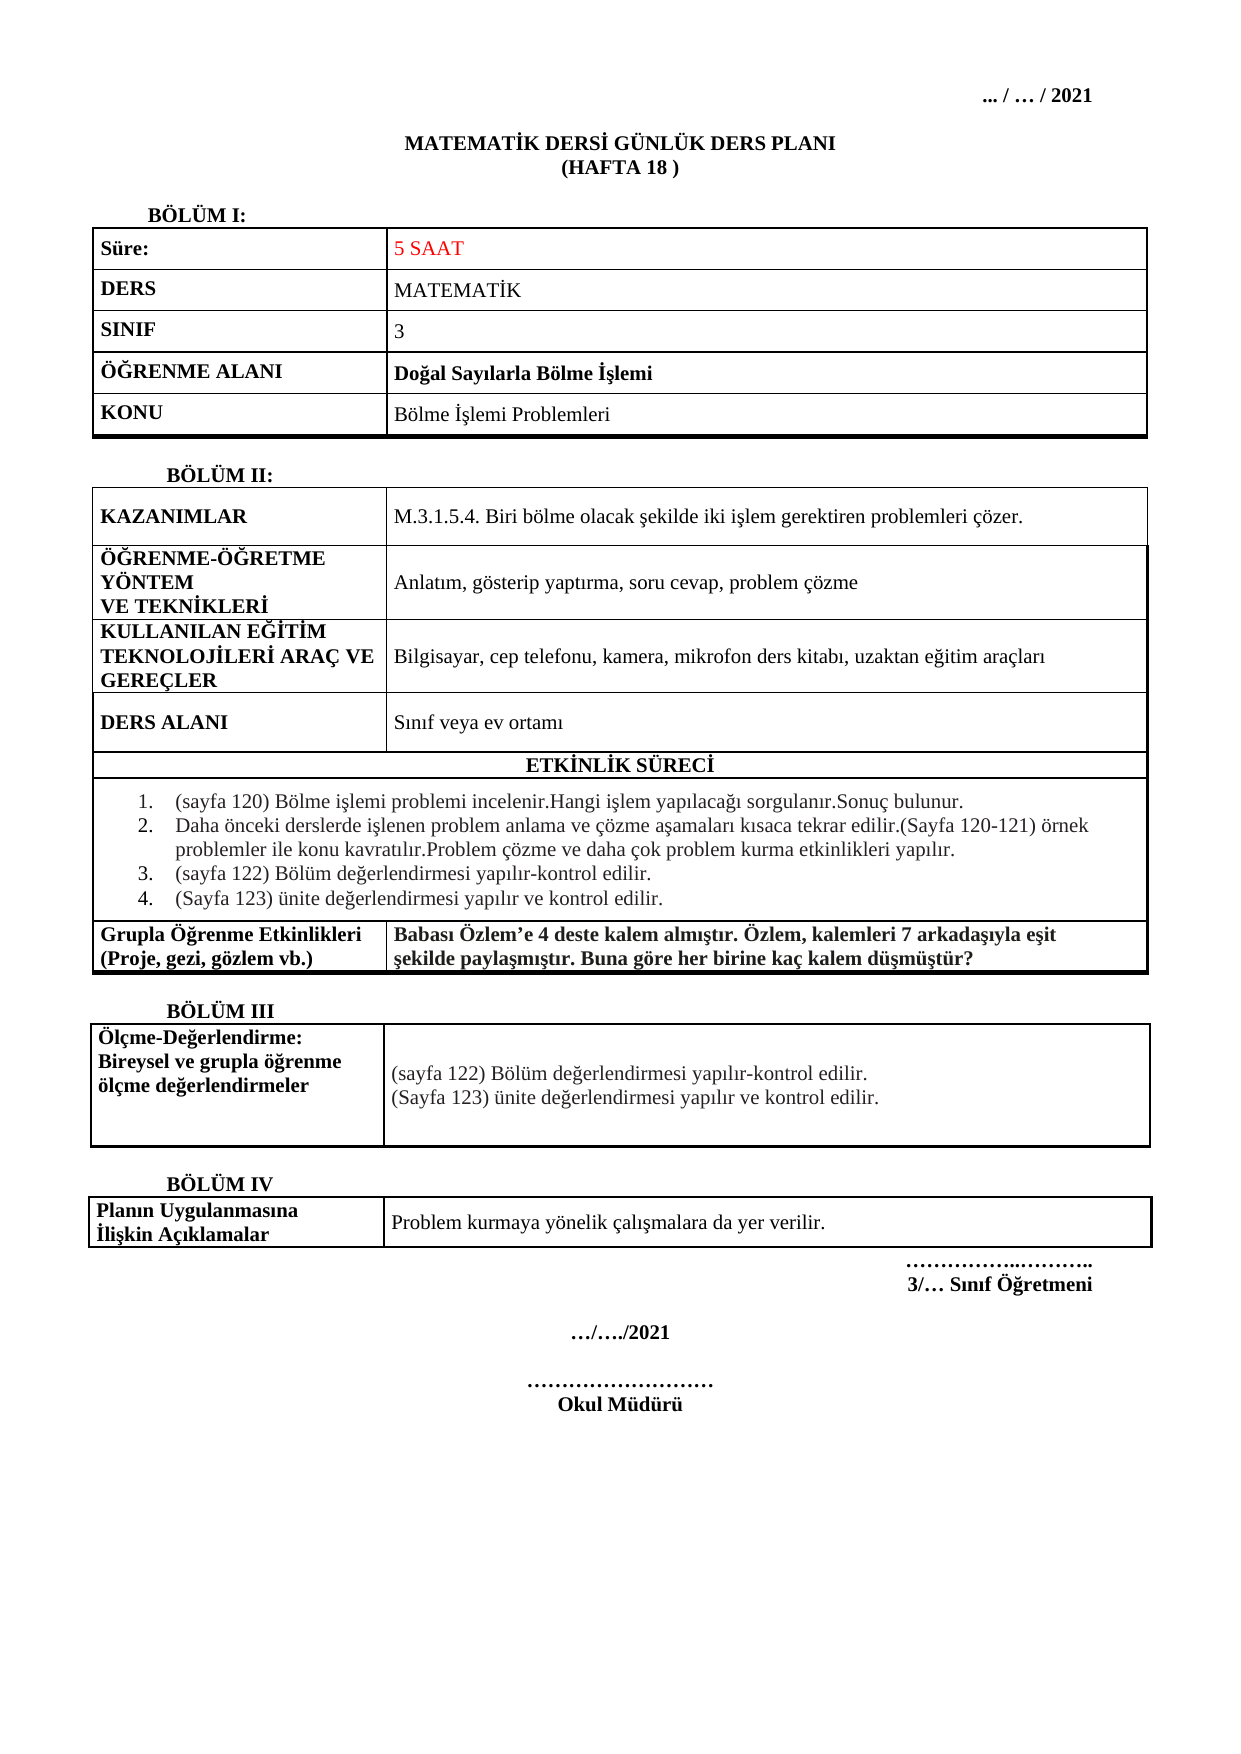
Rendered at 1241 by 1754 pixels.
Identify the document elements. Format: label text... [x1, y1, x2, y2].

table_header Planın Uygulanmasına İlişkin Açıklamalar [90, 1198, 383, 1246]
table_cell DERS [94, 270, 386, 310]
table_cell Anlatım, gösterip yaptırma, soru cevap, problem çözme [387, 546, 1146, 618]
text BÖLÜM II: [148, 463, 1092, 487]
text …/…./2021 [148, 1320, 1092, 1344]
text BÖLÜM I: [148, 203, 1092, 227]
table_cell KONU [94, 394, 386, 434]
table_cell 3 [388, 311, 1146, 351]
table_cell ETKİNLİK SÜRECİ [94, 753, 1146, 777]
table_cell Doğal Sayılarla Bölme İşlemi [388, 353, 1146, 392]
table_cell Sınıf veya ev ortamı [387, 693, 1146, 751]
table_header 5 SAAT [388, 229, 1146, 268]
table_header Problem kurmaya yönelik çalışmalara da yer verilir. [385, 1198, 1150, 1246]
table_header M.3.1.5.4. Biri bölme olacak şekilde iki işlem gerektiren problemleri çözer. [387, 488, 1147, 545]
table_header Ölçme-Değerlendirme: Bireysel ve grupla öğrenme ölçme değerlendirmeler [92, 1025, 383, 1145]
table_cell MATEMATİK [388, 270, 1146, 310]
text ... / … / 2021 [148, 83, 1092, 107]
subtitle BÖLÜM IV [148, 1171, 1092, 1196]
table_cell (sayfa 120) Bölme işlemi problemi incelenir.Hangi işlem yapılacağı sorgulanır.Sonuç bulunur. Daha önceki derslerde işlenen problem anlama ve çözme aşamaları kısaca tekrar edilir.(Sayfa 120-121) örnek problemler ile konu kavratılır.Problem çözme ve daha çok problem kurma etkinlikleri yapılır. (sayfa 122) Bölüm değerlendirmesi yapılır-kontrol edilir. (Sayfa 123) ünite değerlendirmesi yapılır ve kontrol edilir. [94, 779, 1146, 920]
table_header (sayfa 122) Bölüm değerlendirmesi yapılır-kontrol edilir. (Sayfa 123) ünite değerlendirmesi yapılır ve kontrol edilir. [385, 1025, 1149, 1145]
text 3/… Sınıf Öğretmeni [148, 1272, 1092, 1296]
table_cell ÖĞRENME ALANI [94, 353, 386, 392]
table_cell DERS ALANI [94, 693, 386, 751]
text (HAFTA 18 ) [148, 155, 1092, 179]
text ……………..……….. [148, 1248, 1092, 1272]
table_cell ÖĞRENME-ÖĞRETME YÖNTEM VE TEKNİKLERİ [93, 546, 386, 618]
table_cell KULLANILAN EĞİTİM TEKNOLOJİLERİ ARAÇ VE GEREÇLER [93, 620, 386, 692]
text Okul Müdürü [148, 1392, 1092, 1416]
table_header KAZANIMLAR [93, 488, 386, 545]
table_cell Grupla Öğrenme Etkinlikleri (Proje, gezi, gözlem vb.) [94, 922, 386, 970]
text ……………………… [148, 1368, 1092, 1392]
table_cell Bilgisayar, cep telefonu, kamera, mikrofon ders kitabı, uzaktan eğitim araçları [387, 620, 1146, 692]
subtitle BÖLÜM III [148, 999, 1092, 1023]
table_cell Bölme İşlemi Problemleri [388, 394, 1146, 434]
table_header Süre: [94, 229, 386, 268]
table_cell Babası Özlem’e 4 deste kalem almıştır. Özlem, kalemleri 7 arkadaşıyla eşit şekilde paylaşmıştır. Buna göre her birine kaç kalem düşmüştür? [387, 922, 1146, 970]
table_cell SINIF [94, 311, 386, 351]
text MATEMATİK DERSİ GÜNLÜK DERS PLANI [148, 131, 1092, 155]
